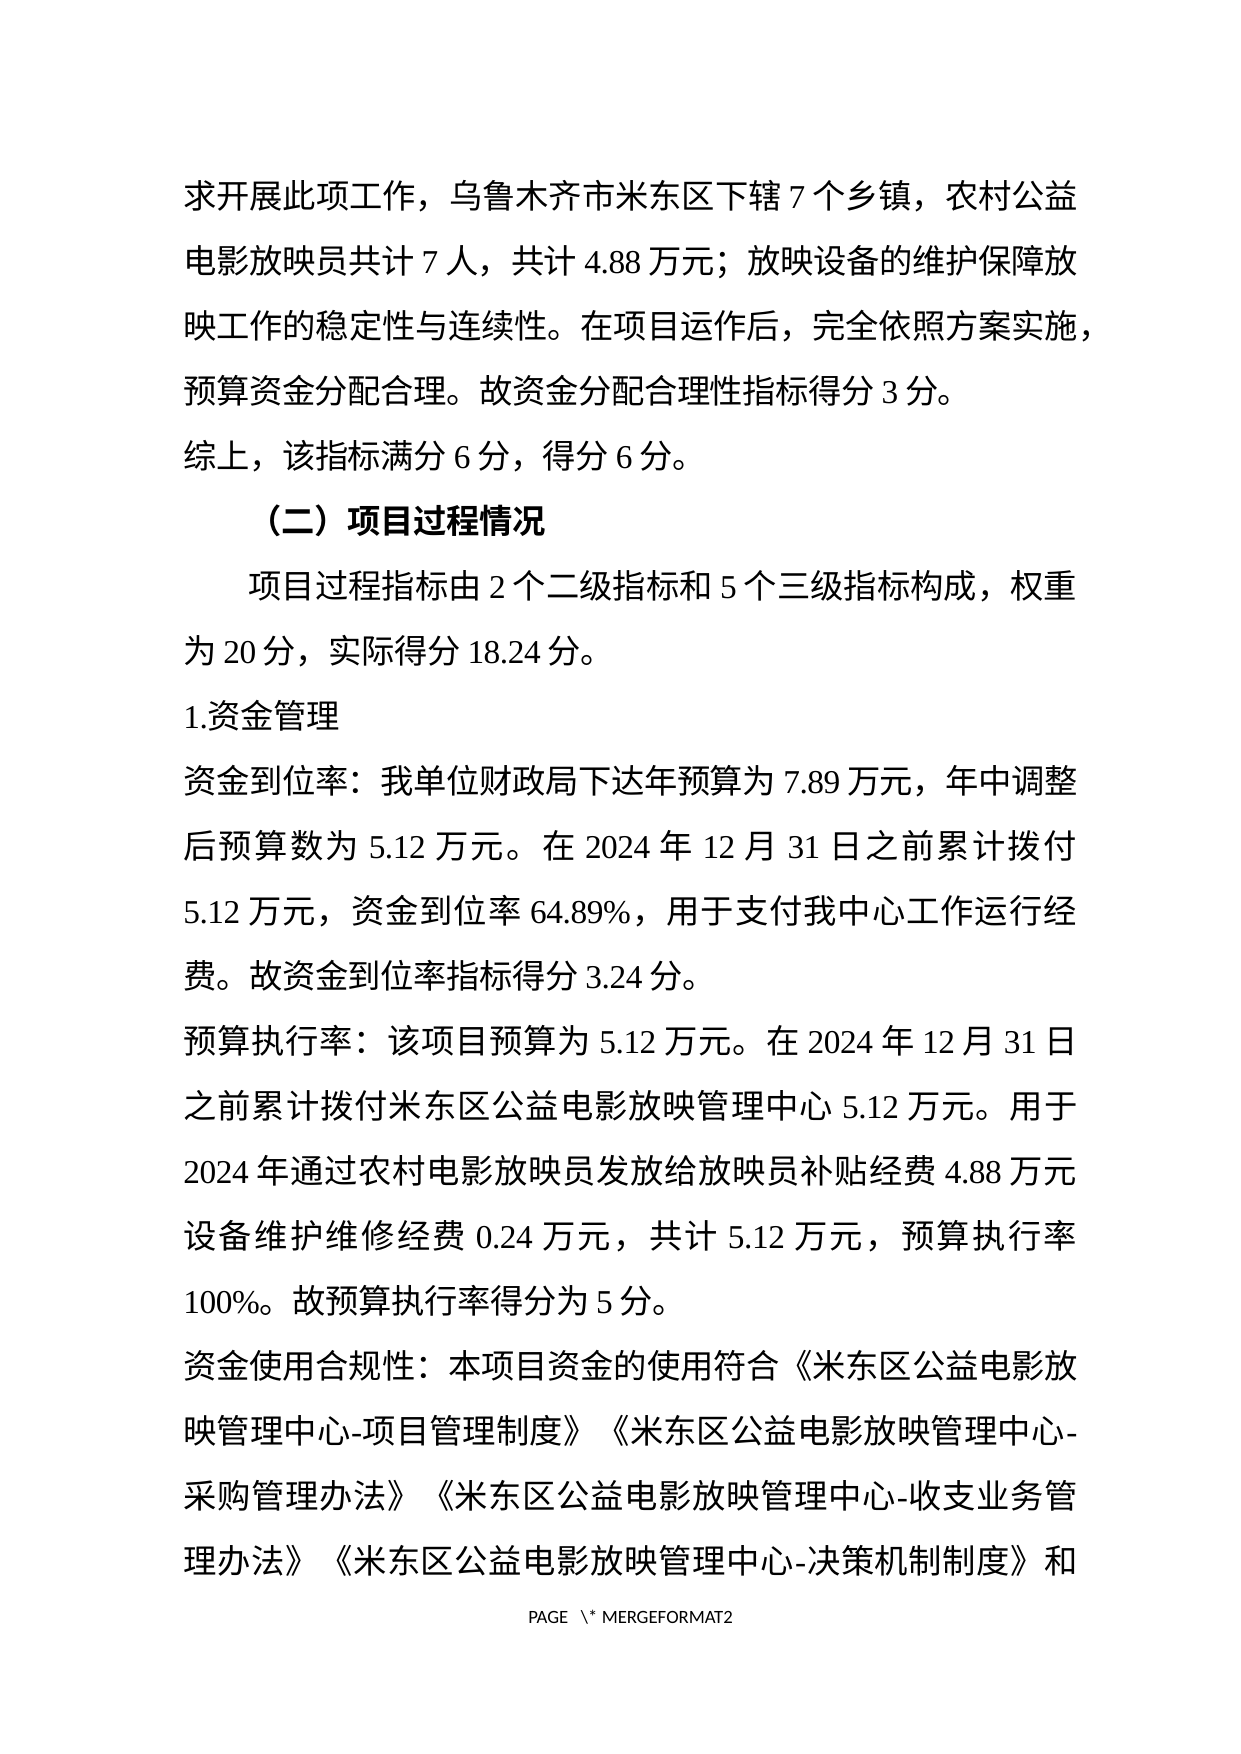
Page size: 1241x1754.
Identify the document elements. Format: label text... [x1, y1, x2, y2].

text （二）项目过程情况 [183, 487, 1078, 552]
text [183, 552, 1078, 1592]
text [183, 162, 1078, 487]
